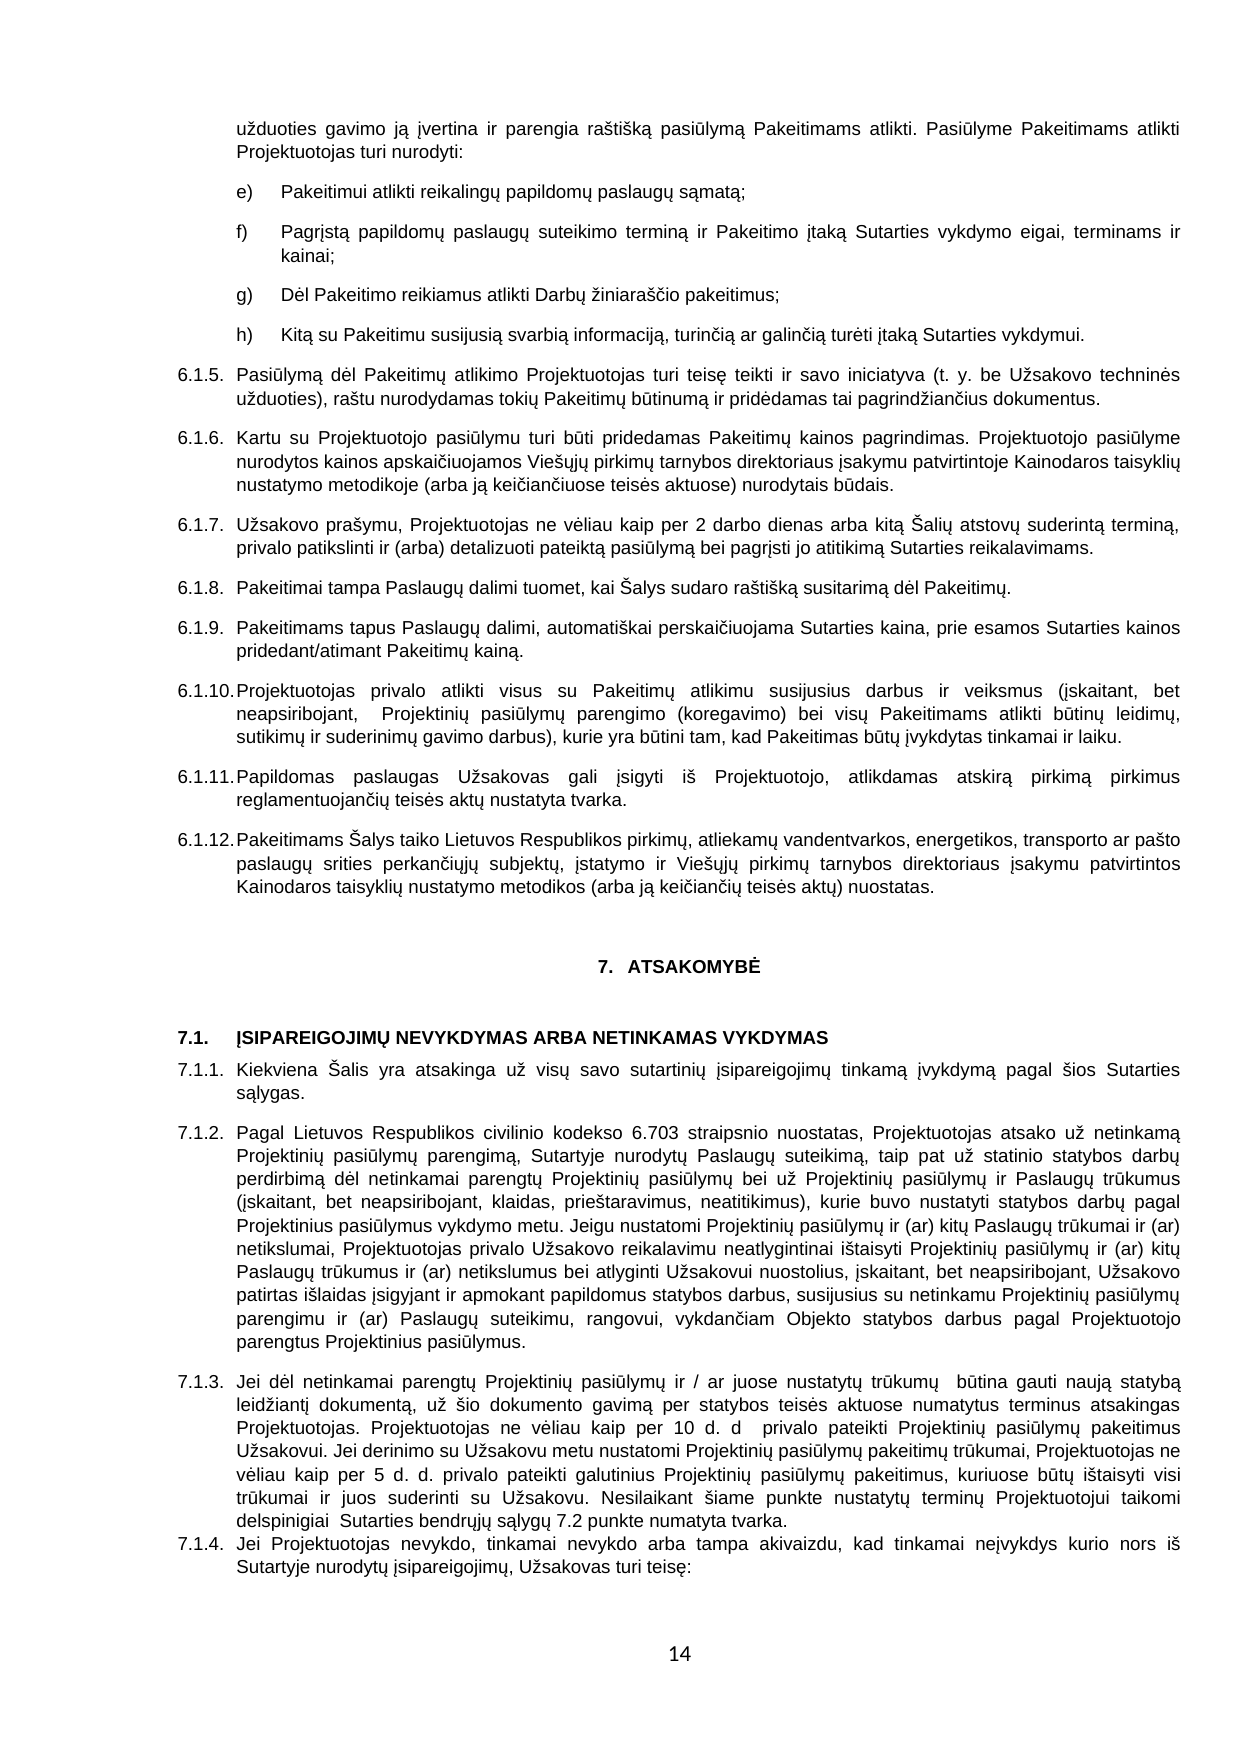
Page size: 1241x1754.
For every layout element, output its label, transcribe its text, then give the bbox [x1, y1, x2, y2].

list Pakeitimams tapus Paslaugų dalimi, automatiškai perskaičiuojama Sutarties kaina, prie esamos Sutarties kainos pridedant/atimant Pakeitimų kainą. [177, 617, 1181, 661]
list Papildomas paslaugas Užsakovas gali įsigyti iš Projektuotojo, atlikdamas atskirą pirkimą pirkimus reglamentuojančių teisės aktų nustatyta tvarka. [177, 766, 1181, 811]
list Jei dėl netinkamai parengtų Projektinių pasiūlymų ir / ar juose nustatytų trūkumų būtina gauti naują statybą leidžiantį dokumentą, už šio dokumento gavimą per statybos teisės aktuose numatytus terminus atsakingas Projektuotojas. Projektuotojas ne vėliau kaip per 10 d. d privalo pateikti Projektinių pasiūlymų pakeitimus Užsakovui. Jei derinimo su Užsakovu metu nustatomi Projektinių pasiūlymų pakeitimų trūkumai, Projektuotojas ne vėliau kaip per 5 d. d. privalo pateikti galutinius Projektinių pasiūlymų pakeitimus, kuriuose būtų ištaisyti visi trūkumai ir juos suderinti su Užsakovu. Nesilaikant šiame punkte nustatytų terminų Projektuotojui taikomi delspinigiai Sutarties bendrųjų sąlygų 7.2 punkte numatyta tvarka. [177, 1371, 1181, 1531]
subtitle ĮSIPAREIGOJIMŲ NEVYKDYMAS ARBA NETINKAMAS VYKDYMAS [177, 1027, 1181, 1048]
list Pakeitimams Šalys taiko Lietuvos Respublikos pirkimų, atliekamų vandentvarkos, energetikos, transporto ar pašto paslaugų srities perkančiųjų subjektų, įstatymo ir Viešųjų pirkimų tarnybos direktoriaus įsakymu patvirtintos Kainodaros taisyklių nustatymo metodikos (arba ją keičiančių teisės aktų) nuostatas. [177, 829, 1181, 897]
list Kitą su Pakeitimu susijusią svarbią informaciją, turinčią ar galinčią turėti įtaką Sutarties vykdymui. [236, 324, 1181, 346]
list Pagal Lietuvos Respublikos civilinio kodekso 6.703 straipsnio nuostatas, Projektuotojas atsako už netinkamą Projektinių pasiūlymų parengimą, Sutartyje nurodytų Paslaugų suteikimą, taip pat už statinio statybos darbų perdirbimą dėl netinkamai parengtų Projektinių pasiūlymų bei už Projektinių pasiūlymų ir Paslaugų trūkumus (įskaitant, bet neapsiribojant, klaidas, prieštaravimus, neatitikimus), kurie buvo nustatyti statybos darbų pagal Projektinius pasiūlymus vykdymo metu. Jeigu nustatomi Projektinių pasiūlymų ir (ar) kitų Paslaugų trūkumai ir (ar) netikslumai, Projektuotojas privalo Užsakovo reikalavimu neatlygintinai ištaisyti Projektinių pasiūlymų ir (ar) kitų Paslaugų trūkumus ir (ar) netikslumus bei atlyginti Užsakovui nuostolius, įskaitant, bet neapsiribojant, Užsakovo patirtas išlaidas įsigyjant ir apmokant papildomus statybos darbus, susijusius su netinkamu Projektinių pasiūlymų parengimu ir (ar) Paslaugų suteikimu, rangovui, vykdančiam Objekto statybos darbus pagal Projektuotojo parengtus Projektinius pasiūlymus. [177, 1122, 1181, 1352]
list Pakeitimui atlikti reikalingų papildomų paslaugų sąmatą; [236, 181, 1181, 203]
list Dėl Pakeitimo reikiamus atlikti Darbų žiniaraščio pakeitimus; [236, 284, 1181, 306]
list Jei Projektuotojas nevykdo, tinkamai nevykdo arba tampa akivaizdu, kad tinkamai neįvykdys kurio nors iš Sutartyje nurodytų įsipareigojimų, Užsakovas turi teisę: [177, 1533, 1181, 1578]
list Projektuotojas privalo atlikti visus su Pakeitimų atlikimu susijusius darbus ir veiksmus (įskaitant, bet neapsiribojant, Projektinių pasiūlymų parengimo (koregavimo) bei visų Pakeitimams atlikti būtinų leidimų, sutikimų ir suderinimų gavimo darbus), kurie yra būtini tam, kad Pakeitimas būtų įvykdytas tinkamai ir laiku. [177, 680, 1181, 748]
list Pakeitimai tampa Paslaugų dalimi tuomet, kai Šalys sudaro raštišką susitarimą dėl Pakeitimų. [177, 577, 1181, 598]
list Pasiūlymą dėl Pakeitimų atlikimo Projektuotojas turi teisę teikti ir savo iniciatyva (t. y. be Užsakovo techninės užduoties), raštu nurodydamas tokių Pakeitimų būtinumą ir pridėdamas tai pagrindžiančius dokumentus. [177, 364, 1181, 409]
list Pagrįstą papildomų paslaugų suteikimo terminą ir Pakeitimo įtaką Sutarties vykdymo eigai, terminams ir kainai; [236, 221, 1181, 266]
list Kartu su Projektuotojo pasiūlymu turi būti pridedamas Pakeitimų kainos pagrindimas. Projektuotojo pasiūlyme nurodytos kainos apskaičiuojamos Viešųjų pirkimų tarnybos direktoriaus įsakymu patvirtintoje Kainodaros taisyklių nustatymo metodikoje (arba ją keičiančiuose teisės aktuose) nurodytais būdais. [177, 427, 1181, 495]
subtitle ATSAKOMYBĖ [177, 955, 1181, 977]
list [177, 118, 1181, 163]
list Kiekviena Šalis yra atsakinga už visų savo sutartinių įsipareigojimų tinkamą įvykdymą pagal šios Sutarties sąlygas. [177, 1058, 1181, 1103]
list Užsakovo prašymu, Projektuotojas ne vėliau kaip per 2 darbo dienas arba kitą Šalių atstovų suderintą terminą, privalo patikslinti ir (arba) detalizuoti pateiktą pasiūlymą bei pagrįsti jo atitikimą Sutarties reikalavimams. [177, 513, 1181, 558]
